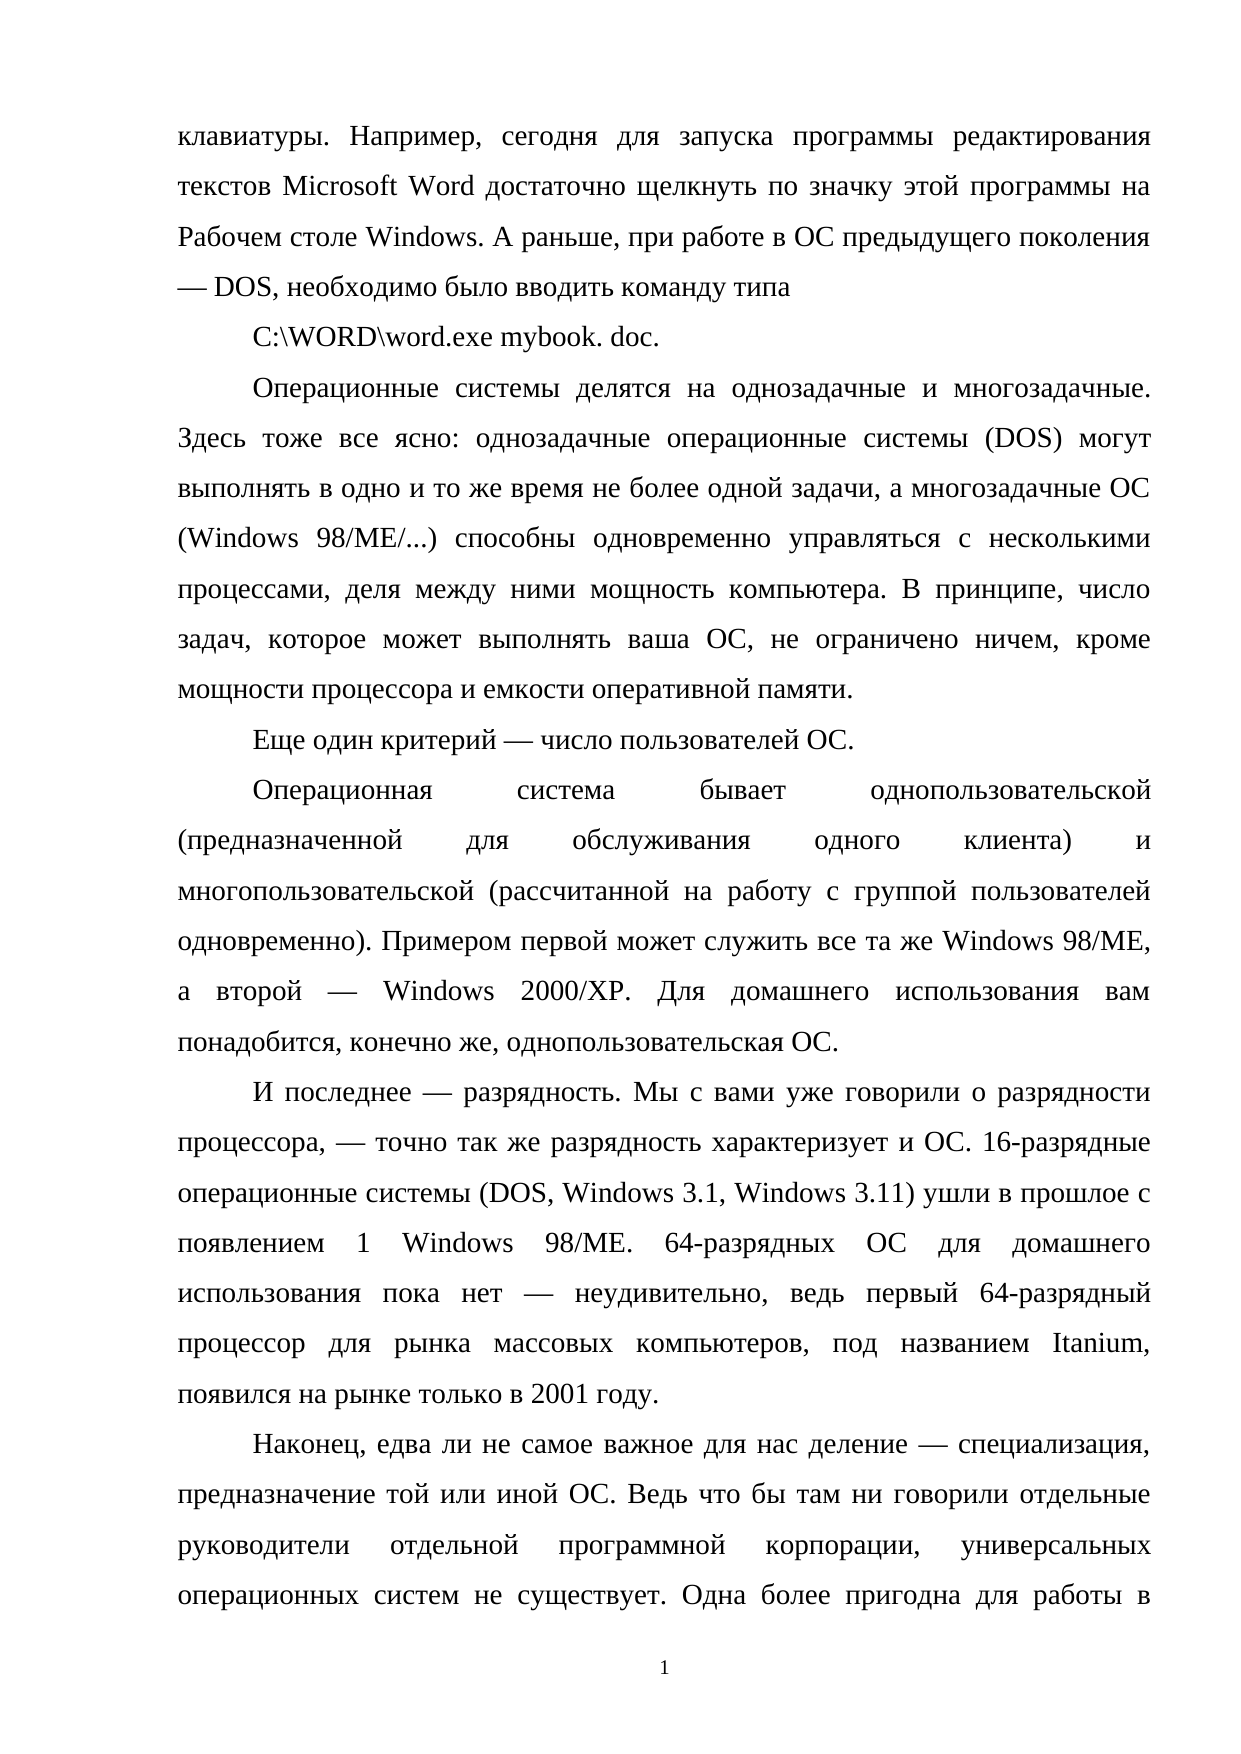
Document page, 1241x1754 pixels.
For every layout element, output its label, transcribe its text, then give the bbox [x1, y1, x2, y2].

text Операционная система бывает однопользовательской (предназначенной для обслуживания одного клиента) и многопользовательской (рассчитанной на работу с группой пользователей одновременно). Примером первой может служить все та же Windows 98/ME, а второй — Windows 2000/XP. Для домашнего использования вам понадобится, конечно же, однопользовательская ОС. [177, 772, 1152, 1057]
text И последнее — разрядность. Мы с вами уже говорили о разрядности процессора, — точно так же разрядность характеризует и ОС. 16-разрядные операционные системы (DOS, Windows 3.1, Windows 3.11) ушли в прошлое с появлением 1 Windows 98/МЕ. 64-разрядных ОС для домашнего использования пока нет — неудивительно, ведь первый 64-разрядный процессор для рынка массовых компьютеров, под названием Itanium, появился на рынке только в 2001 году. [177, 1074, 1152, 1409]
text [177, 118, 1152, 303]
text Операционные системы делятся на однозадачные и многозадачные. Здесь тоже все ясно: однозадачные операционные системы (DOS) могут выполнять в одно и то же время не более одной задачи, а многозадачные ОС (Windows 98/ME/...) способны одновременно управляться с несколькими процессами, деля между ними мощность компьютера. В принципе, число задач, которое может выполнять ваша ОС, не ограничено ничем, кроме мощности процессора и емкости оперативной памяти. [177, 370, 1152, 705]
text C:\WORD\word.exe mybook. doc. [177, 319, 1152, 353]
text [177, 1426, 1152, 1611]
text Еще один критерий — число пользователей ОС. [177, 722, 1152, 755]
